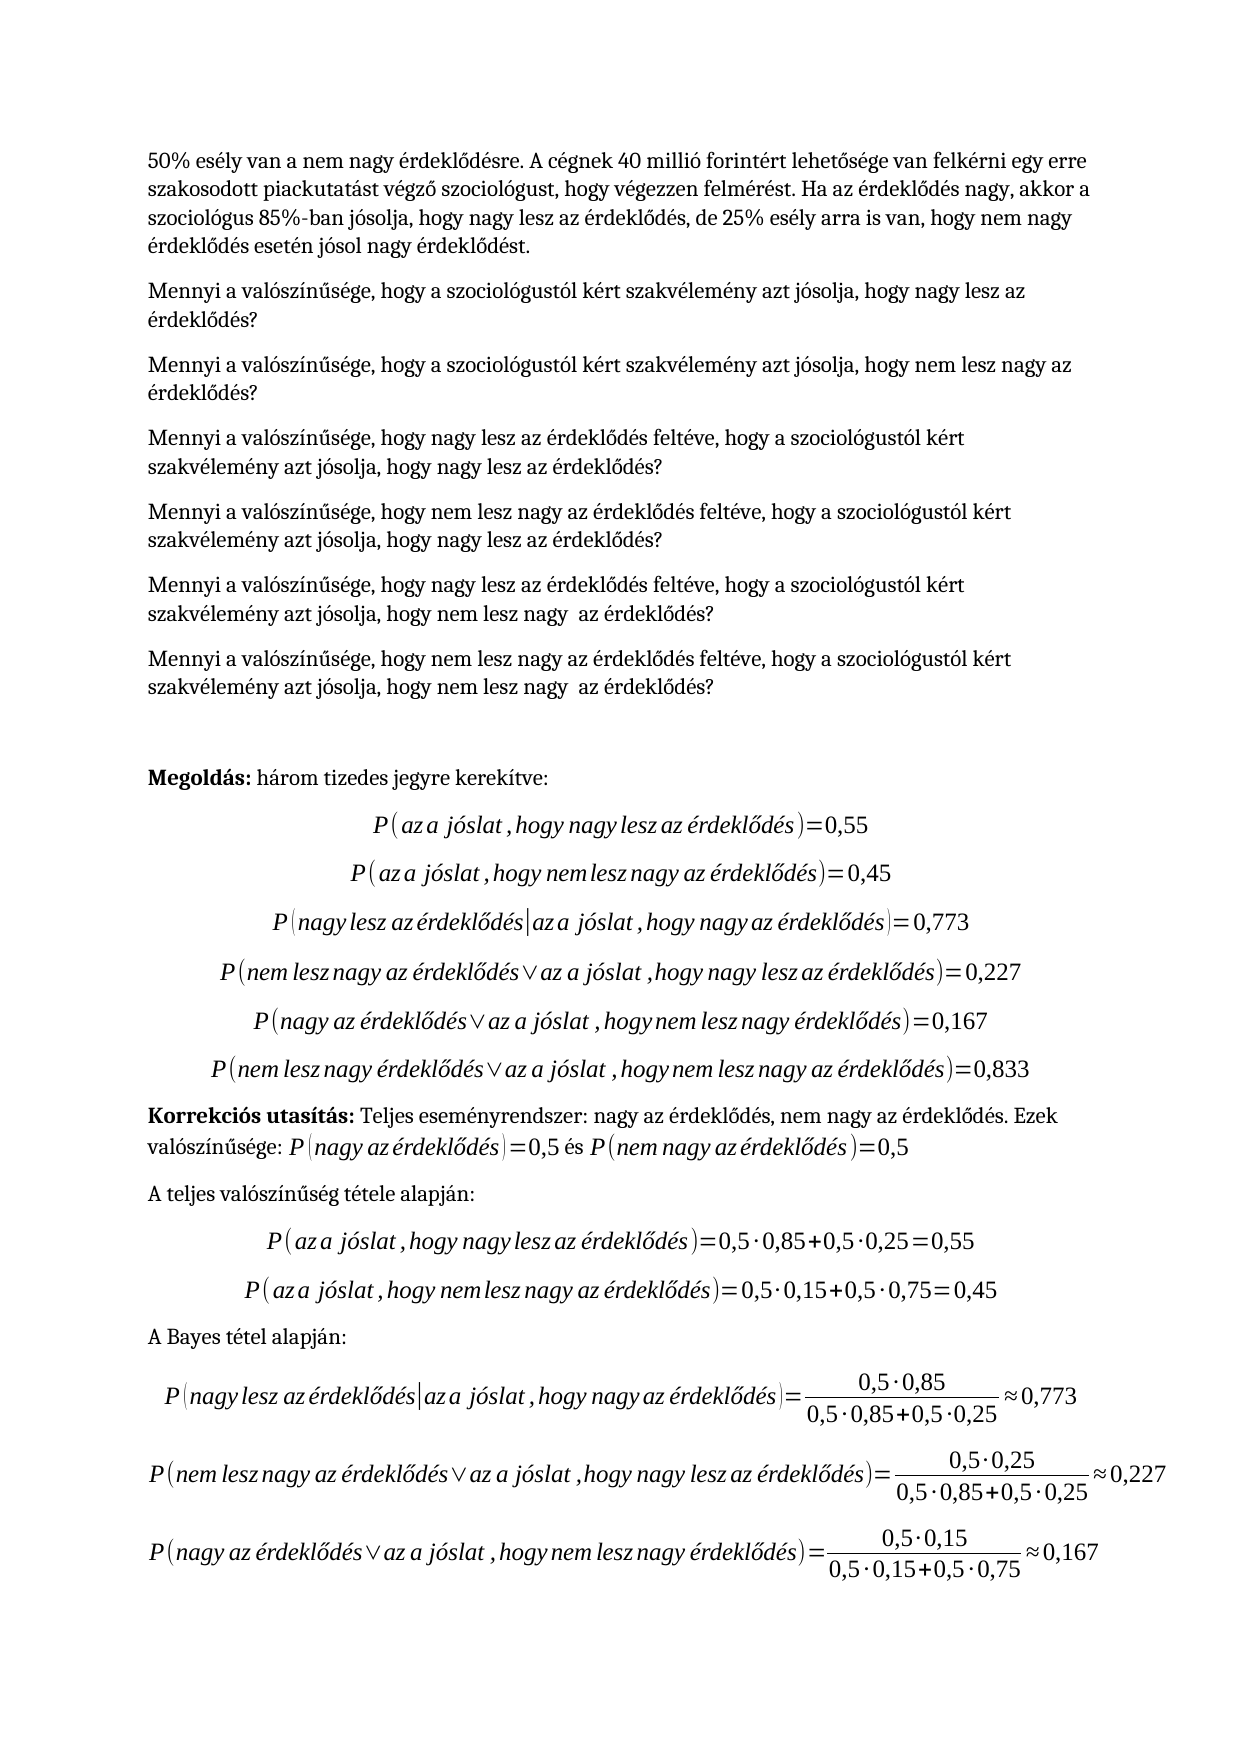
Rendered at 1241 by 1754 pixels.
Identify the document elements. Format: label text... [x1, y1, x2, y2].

text Korrekciós utasítás: Teljes eseményrendszer: nagy az érdeklődés, nem nagy az érdeklődés. Ezek valószínűsége: és [148, 1103, 1093, 1162]
text Mennyi a valószínűsége, hogy nem lesz nagy az érdeklődés feltéve, hogy a szociológustól kért szakvélemény azt jósolja, hogy nagy lesz az érdeklődés? [148, 499, 1093, 553]
text Mennyi a valószínűsége, hogy nem lesz nagy az érdeklődés feltéve, hogy a szociológustól kért szakvélemény azt jósolja, hogy nem lesz nagy az érdeklődés? [148, 646, 1093, 701]
text A teljes valószínűség tétele alapján: [148, 1181, 1093, 1207]
text Mennyi a valószínűsége, hogy a szociológustól kért szakvélemény azt jósolja, hogy nem lesz nagy az érdeklődés? [148, 352, 1093, 406]
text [148, 148, 1093, 259]
text A Bayes tétel alapján: [148, 1324, 1093, 1350]
text Megoldás: három tizedes jegyre kerekítve: [148, 764, 1093, 791]
text Mennyi a valószínűsége, hogy nagy lesz az érdeklődés feltéve, hogy a szociológustól kért szakvélemény azt jósolja, hogy nagy lesz az érdeklődés? [148, 425, 1093, 480]
text Mennyi a valószínűsége, hogy a szociológustól kért szakvélemény azt jósolja, hogy nagy lesz az érdeklődés? [148, 278, 1093, 333]
text Mennyi a valószínűsége, hogy nagy lesz az érdeklődés feltéve, hogy a szociológustól kért szakvélemény azt jósolja, hogy nem lesz nagy az érdeklődés? [148, 572, 1093, 627]
